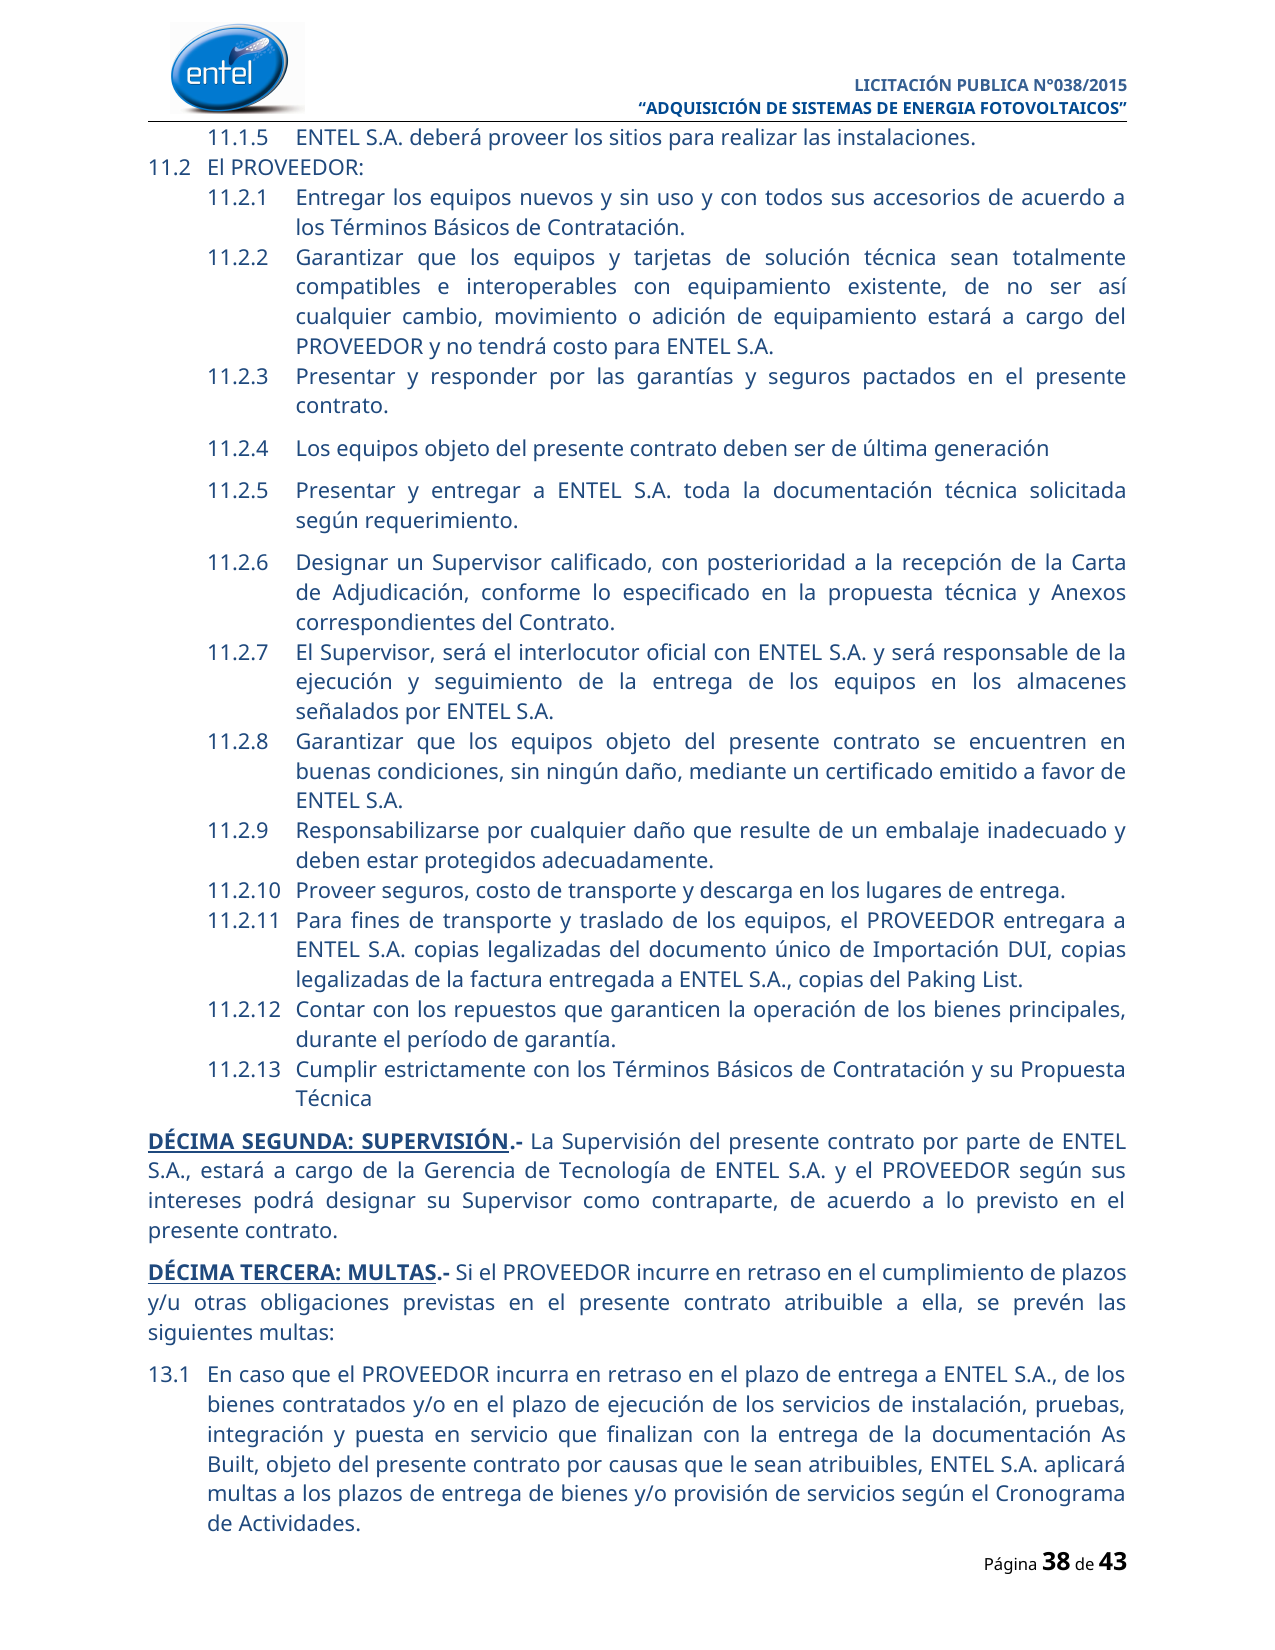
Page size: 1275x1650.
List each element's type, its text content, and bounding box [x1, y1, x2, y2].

text 11.2.10 Proveer seguros, costo de transporte y descarga en los lugares de entrega. [207, 875, 1127, 905]
text 11.2.8 Garantizar que los equipos objeto del presente contrato se encuentren en buenas condiciones, sin ningún daño, mediante un certificado emitido a favor de ENTEL S.A. [207, 726, 1127, 815]
text 13.1 En caso que el PROVEEDOR incurra en retraso en el plazo de entrega a ENTEL S.A., de los bienes contratados y/o en el plazo de ejecución de los servicios de instalación, pruebas, integración y puesta en servicio que finalizan con la entrega de la documentación As Built, objeto del presente contrato por causas que le sean atribuibles, ENTEL S.A. aplicará multas a los plazos de entrega de bienes y/o provisión de servicios según el Cronograma de Actividades. [148, 1359, 1127, 1538]
text 11.2.7 El Supervisor, será el interlocutor oficial con ENTEL S.A. y será responsable de la ejecución y seguimiento de la entrega de los equipos en los almacenes señalados por ENTEL S.A. [207, 637, 1127, 726]
text 11.2.2 Garantizar que los equipos y tarjetas de solución técnica sean totalmente compatibles e interoperables con equipamiento existente, de no ser así cualquier cambio, movimiento o adición de equipamiento estará a cargo del PROVEEDOR y no tendrá costo para ENTEL S.A. [207, 242, 1127, 361]
text 11.2.9 Responsabilizarse por cualquier daño que resulte de un embalaje inadecuado y deben estar protegidos adecuadamente. [207, 815, 1127, 875]
text DÉCIMA SEGUNDA: SUPERVISIÓN.- La Supervisión del presente contrato por parte de ENTEL S.A., estará a cargo de la Gerencia de Tecnología de ENTEL S.A. y el PROVEEDOR según sus intereses podrá designar su Supervisor como contraparte, de acuerdo a lo previsto en el presente contrato. [148, 1126, 1127, 1245]
text 11.2.6 Designar un Supervisor calificado, con posterioridad a la recepción de la Carta de Adjudicación, conforme lo especificado en la propuesta técnica y Anexos correspondientes del Contrato. [207, 547, 1127, 637]
text 11.2.4 Los equipos objeto del presente contrato deben ser de última generación [207, 433, 1127, 463]
text 11.1.5 ENTEL S.A. deberá proveer los sitios para realizar las instalaciones. [207, 122, 1127, 152]
picture [170, 22, 305, 114]
text 11.2.13 Cumplir estrictamente con los Términos Básicos de Contratación y su Propuesta Técnica [207, 1054, 1127, 1113]
text 11.2.5 Presentar y entregar a ENTEL S.A. toda la documentación técnica solicitada según requerimiento. [207, 475, 1127, 535]
text 11.2.3 Presentar y responder por las garantías y seguros pactados en el presente contrato. [207, 361, 1127, 420]
text 11.2.11 Para fines de transporte y traslado de los equipos, el PROVEEDOR entregara a ENTEL S.A. copias legalizadas del documento único de Importación DUI, copias legalizadas de la factura entregada a ENTEL S.A., copias del Paking List. [207, 905, 1127, 994]
text 11.2.12 Contar con los repuestos que garanticen la operación de los bienes principales, durante el período de garantía. [207, 994, 1127, 1054]
text 11.2.1 Entregar los equipos nuevos y sin uso y con todos sus accesorios de acuerdo a los Términos Básicos de Contratación. [207, 182, 1127, 242]
text DÉCIMA TERCERA: MULTAS.- Si el PROVEEDOR incurre en retraso en el cumplimiento de plazos y/u otras obligaciones previstas en el presente contrato atribuible a ella, se prevén las siguientes multas: [148, 1257, 1127, 1347]
text 11.2 El PROVEEDOR: [148, 152, 1127, 182]
